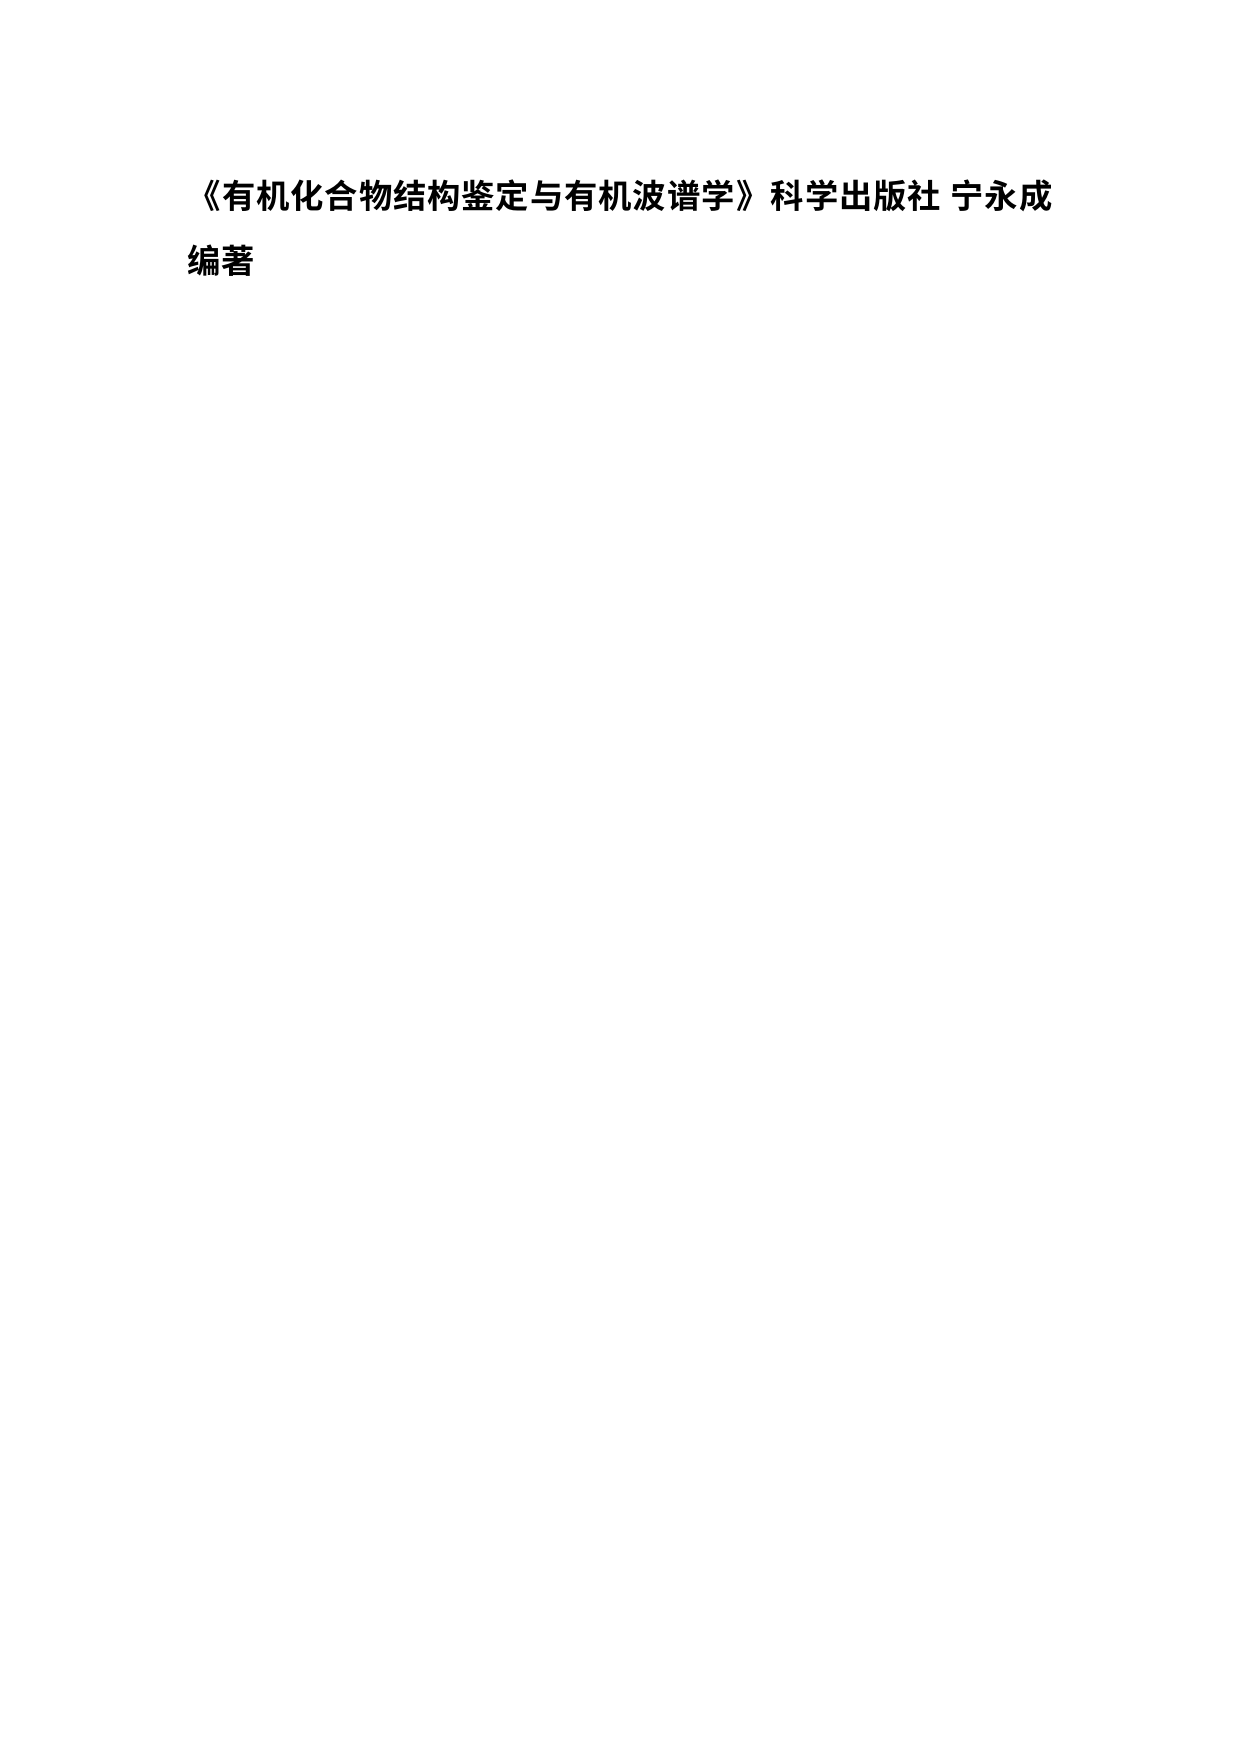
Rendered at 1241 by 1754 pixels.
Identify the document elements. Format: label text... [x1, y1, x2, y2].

text 《有机化合物结构鉴定与有机波谱学》科学出版社 宁永成编著 [187, 162, 1053, 292]
